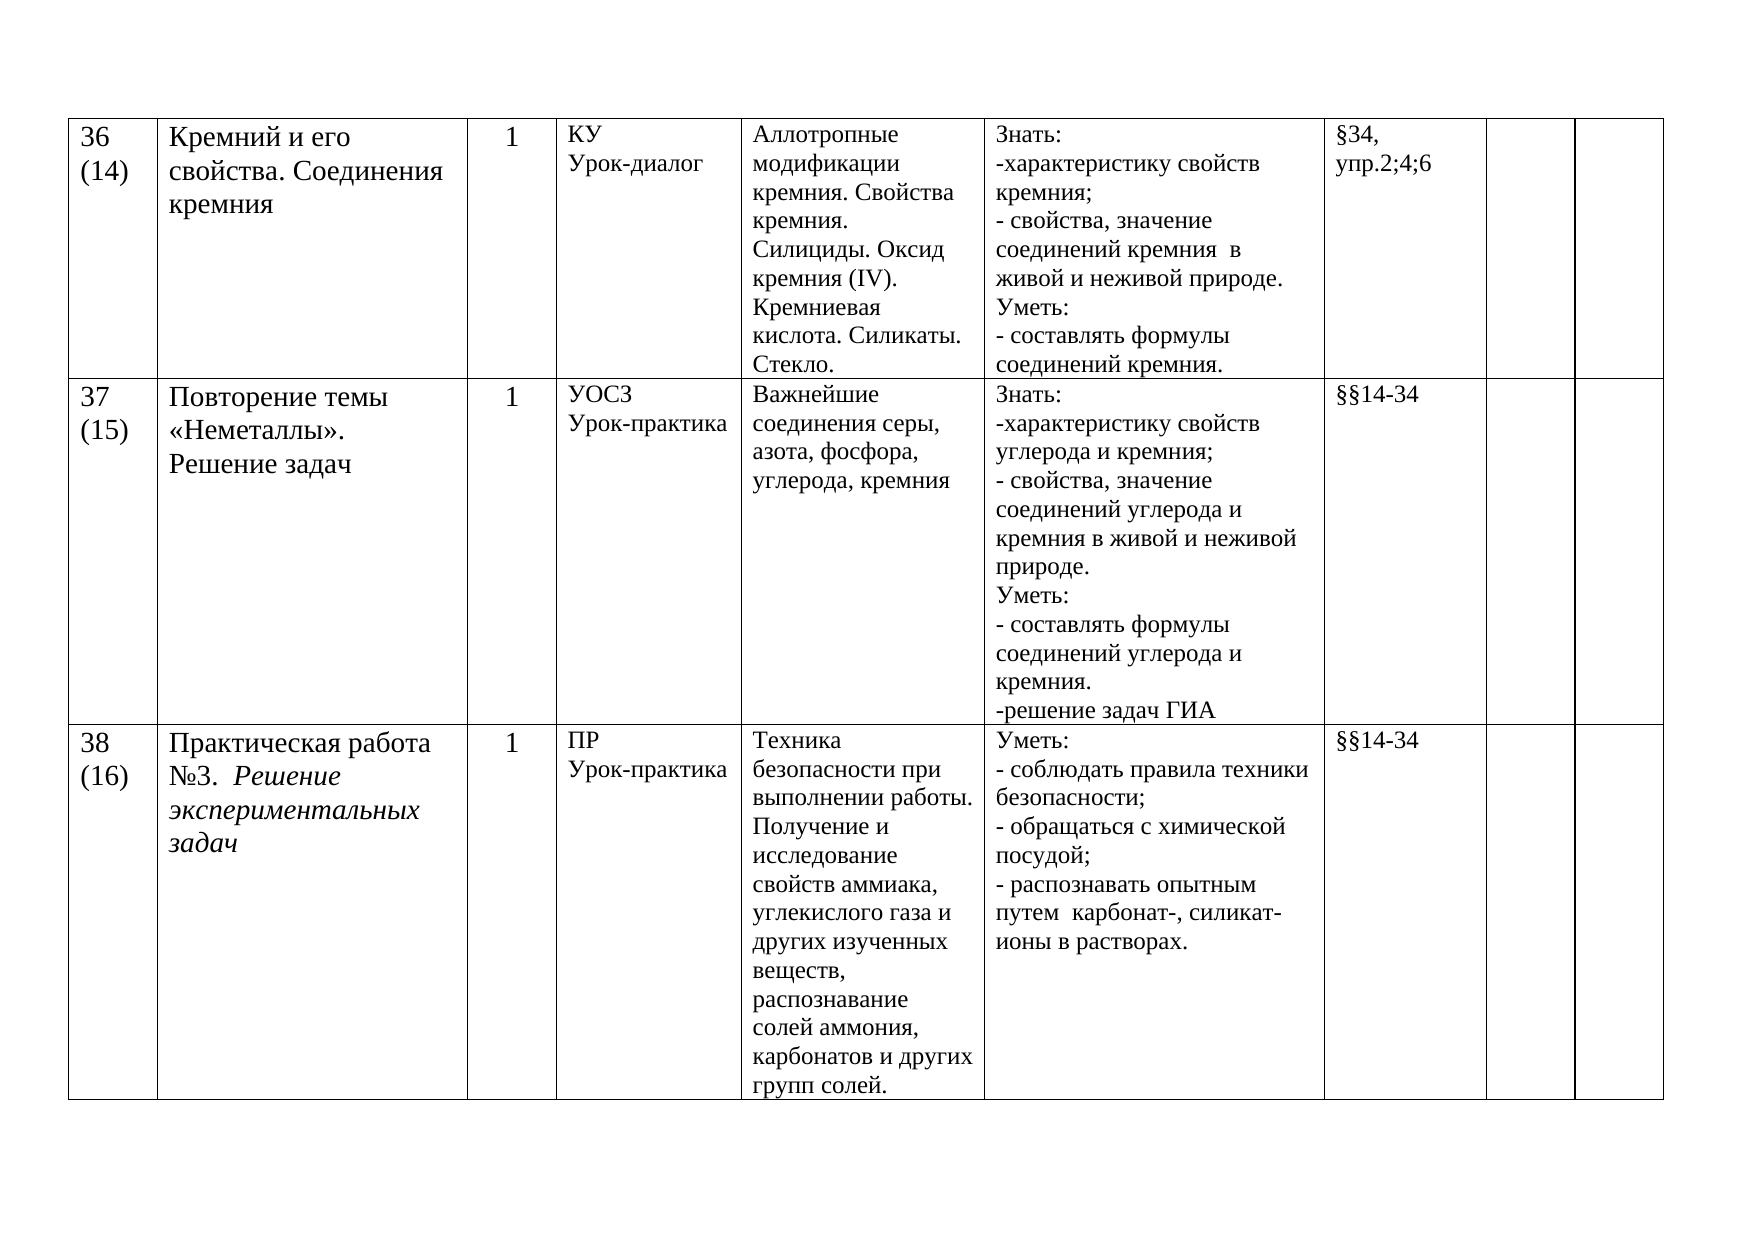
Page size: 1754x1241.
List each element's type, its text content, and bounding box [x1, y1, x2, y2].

table_cell 1 [468, 379, 556, 724]
table_cell УОСЗ Урок-практика [557, 379, 741, 724]
table_cell [1487, 725, 1574, 1099]
table_cell Техника безопасности при выполнении работы. Получение и исследование свойств аммиака, углекислого газа и других изученных веществ, распознавание солей аммония, карбонатов и других групп солей. [742, 725, 984, 1099]
table_cell Знать: -характеристику свойств кремния; - свойства, значение соединений кремния в живой и неживой природе. Уметь: - составлять формулы соединений кремния. [985, 119, 1324, 378]
table_cell 37 (15) [69, 379, 157, 724]
table_cell 1 [468, 119, 556, 378]
table_cell Аллотропные модификации кремния. Свойства кремния. Силициды. Оксид кремния (IV). Кремниевая кислота. Силикаты. Стекло. [742, 119, 984, 378]
table_cell Практическая работа №3. Решение экспериментальных задач [158, 725, 467, 1099]
table_cell 36 (14) [69, 119, 157, 378]
table_cell 38 (16) [69, 725, 157, 1099]
table_cell [1576, 119, 1663, 378]
table_cell §34, упр.2;4;6 [1325, 119, 1486, 378]
table_cell §§14-34 [1325, 379, 1486, 724]
table_cell [1487, 119, 1574, 378]
table_cell Знать: -характеристику свойств углерода и кремния; - свойства, значение соединений углерода и кремния в живой и неживой природе. Уметь: - составлять формулы соединений углерода и кремния. -решение задач ГИА [985, 379, 1324, 724]
table_cell 1 [468, 725, 556, 1099]
table_cell Важнейшие соединения серы, азота, фосфора, углерода, кремния [742, 379, 984, 724]
table_cell КУ Урок-диалог [557, 119, 741, 378]
table_cell Уметь: - соблюдать правила техники безопасности; - обращаться с химической посудой; - распознавать опытным путем карбонат-, силикат- ионы в растворах. [985, 725, 1324, 1099]
table_cell [1576, 725, 1663, 1099]
table_cell ПР Урок-практика [557, 725, 741, 1099]
table_cell [1576, 379, 1663, 724]
table_cell [1487, 379, 1574, 724]
table_cell Повторение темы «Неметаллы». Решение задач [158, 379, 467, 724]
table_cell Кремний и его свойства. Соединения кремния [158, 119, 467, 378]
table_cell §§14-34 [1325, 725, 1486, 1099]
